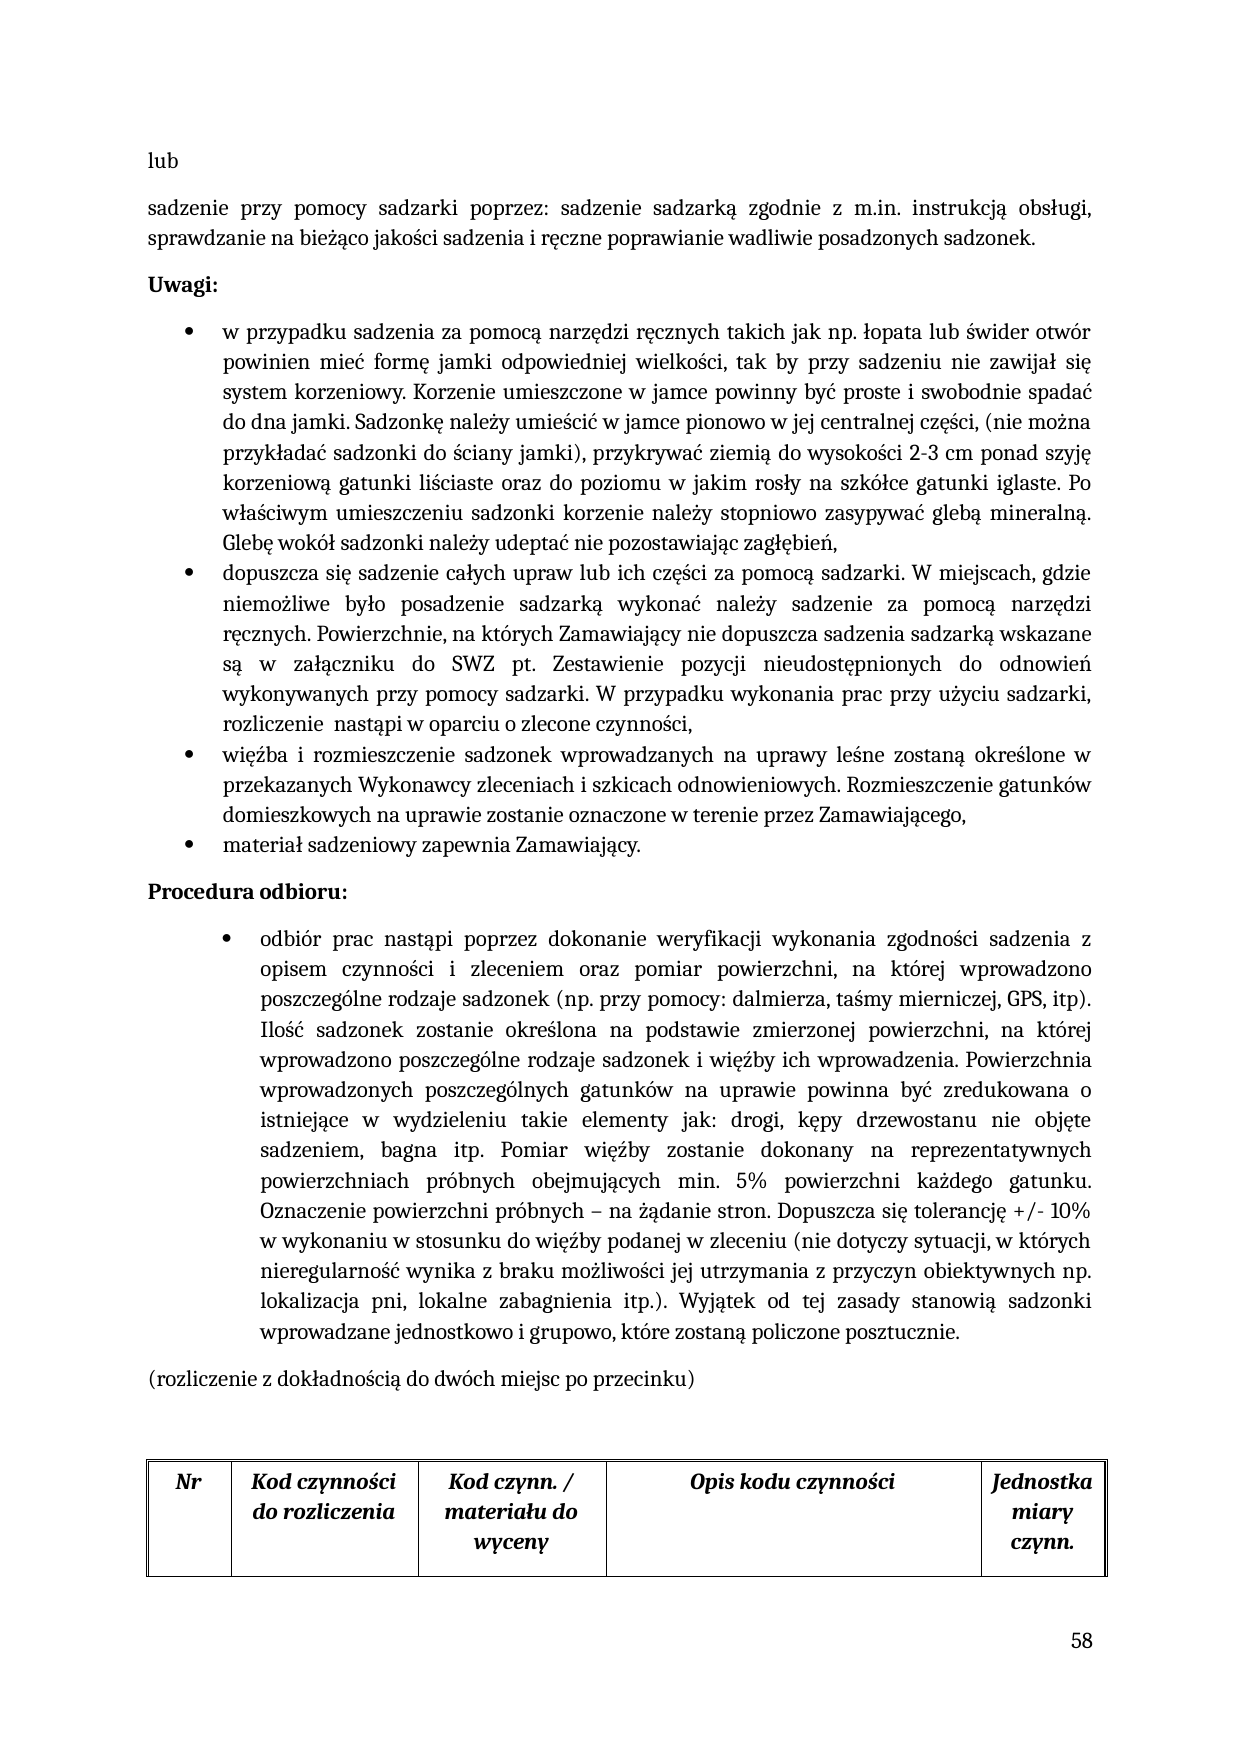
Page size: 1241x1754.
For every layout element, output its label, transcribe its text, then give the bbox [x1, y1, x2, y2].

text Uwagi: [148, 272, 1093, 298]
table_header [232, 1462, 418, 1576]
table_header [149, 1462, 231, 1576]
list więźba i rozmieszczenie sadzonek wprowadzanych na uprawy leśne zostaną określone w przekazanych Wykonawcy zleceniach i szkicach odnowieniowych. Rozmieszczenie gatunków domieszkowych na uprawie zostanie oznaczone w terenie przez Zamawiającego, [185, 741, 1093, 828]
list dopuszcza się sadzenie całych upraw lub ich części za pomocą sadzarki. W miejscach, gdzie niemożliwe było posadzenie sadzarką wykonać należy sadzenie za pomocą narzędzi ręcznych. Powierzchnie, na których Zamawiający nie dopuszcza sadzenia sadzarką wskazane są w załączniku do SWZ pt. Zestawienie pozycji nieudostępnionych do odnowień wykonywanych przy pomocy sadzarki. W przypadku wykonania prac przy użyciu sadzarki, rozliczenie nastąpi w oparciu o zlecone czynności, [185, 560, 1093, 737]
list w przypadku sadzenia za pomocą narzędzi ręcznych takich jak np. łopata lub świder otwór powinien mieć formę jamki odpowiedniej wielkości, tak by przy sadzeniu nie zawijał się system korzeniowy. Korzenie umieszczone w jamce powinny być proste i swobodnie spadać do dna jamki. Sadzonkę należy umieścić w jamce pionowo w jej centralnej części, (nie można przykładać sadzonki do ściany jamki), przykrywać ziemią do wysokości 2-3 cm ponad szyję korzeniową gatunki liściaste oraz do poziomu w jakim rosły na szkółce gatunki iglaste. Po właściwym umieszczeniu sadzonki korzenie należy stopniowo zasypywać glebą mineralną. Glebę wokół sadzonki należy udeptać nie pozostawiając zagłębień, [185, 318, 1093, 556]
list sadzenie przy pomocy sadzarki poprzez: sadzenie sadzarką zgodnie z m.in. instrukcją obsługi, sprawdzanie na bieżąco jakości sadzenia i ręczne poprawianie wadliwie posadzonych sadzonek. [148, 194, 1093, 251]
list odbiór prac nastąpi poprzez dokonanie weryfikacji wykonania zgodności sadzenia z opisem czynności i zleceniem oraz pomiar powierzchni, na której wprowadzono poszczególne rodzaje sadzonek (np. przy pomocy: dalmierza, taśmy mierniczej, GPS, itp). Ilość sadzonek zostanie określona na podstawie zmierzonej powierzchni, na której wprowadzono poszczególne rodzaje sadzonek i więźby ich wprowadzenia. Powierzchnia wprowadzonych poszczególnych gatunków na uprawie powinna być zredukowana o istniejące w wydzieleniu takie elementy jak: drogi, kępy drzewostanu nie objęte sadzeniem, bagna itp. Pomiar więźby zostanie dokonany na reprezentatywnych powierzchniach próbnych obejmujących min. 5% powierzchni każdego gatunku. Oznaczenie powierzchni próbnych – na żądanie stron. Dopuszcza się tolerancję +/- 10% w wykonaniu w stosunku do więźby podanej w zleceniu (nie dotyczy sytuacji, w których nieregularność wynika z braku możliwości jej utrzymania z przyczyn obiektywnych np. lokalizacja pni, lokalne zabagnienia itp.). Wyjątek od tej zasady stanowią sadzonki wprowadzane jednostkowo i grupowo, które zostaną policzone posztucznie. [223, 926, 1093, 1345]
text (rozliczenie z dokładnością do dwóch miejsc po przecinku) [148, 1365, 1093, 1392]
text Procedura odbioru: [148, 879, 1093, 905]
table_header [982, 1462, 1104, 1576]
text lub [148, 148, 1093, 174]
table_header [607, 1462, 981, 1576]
list materiał sadzeniowy zapewnia Zamawiający. [185, 832, 1093, 858]
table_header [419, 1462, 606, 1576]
